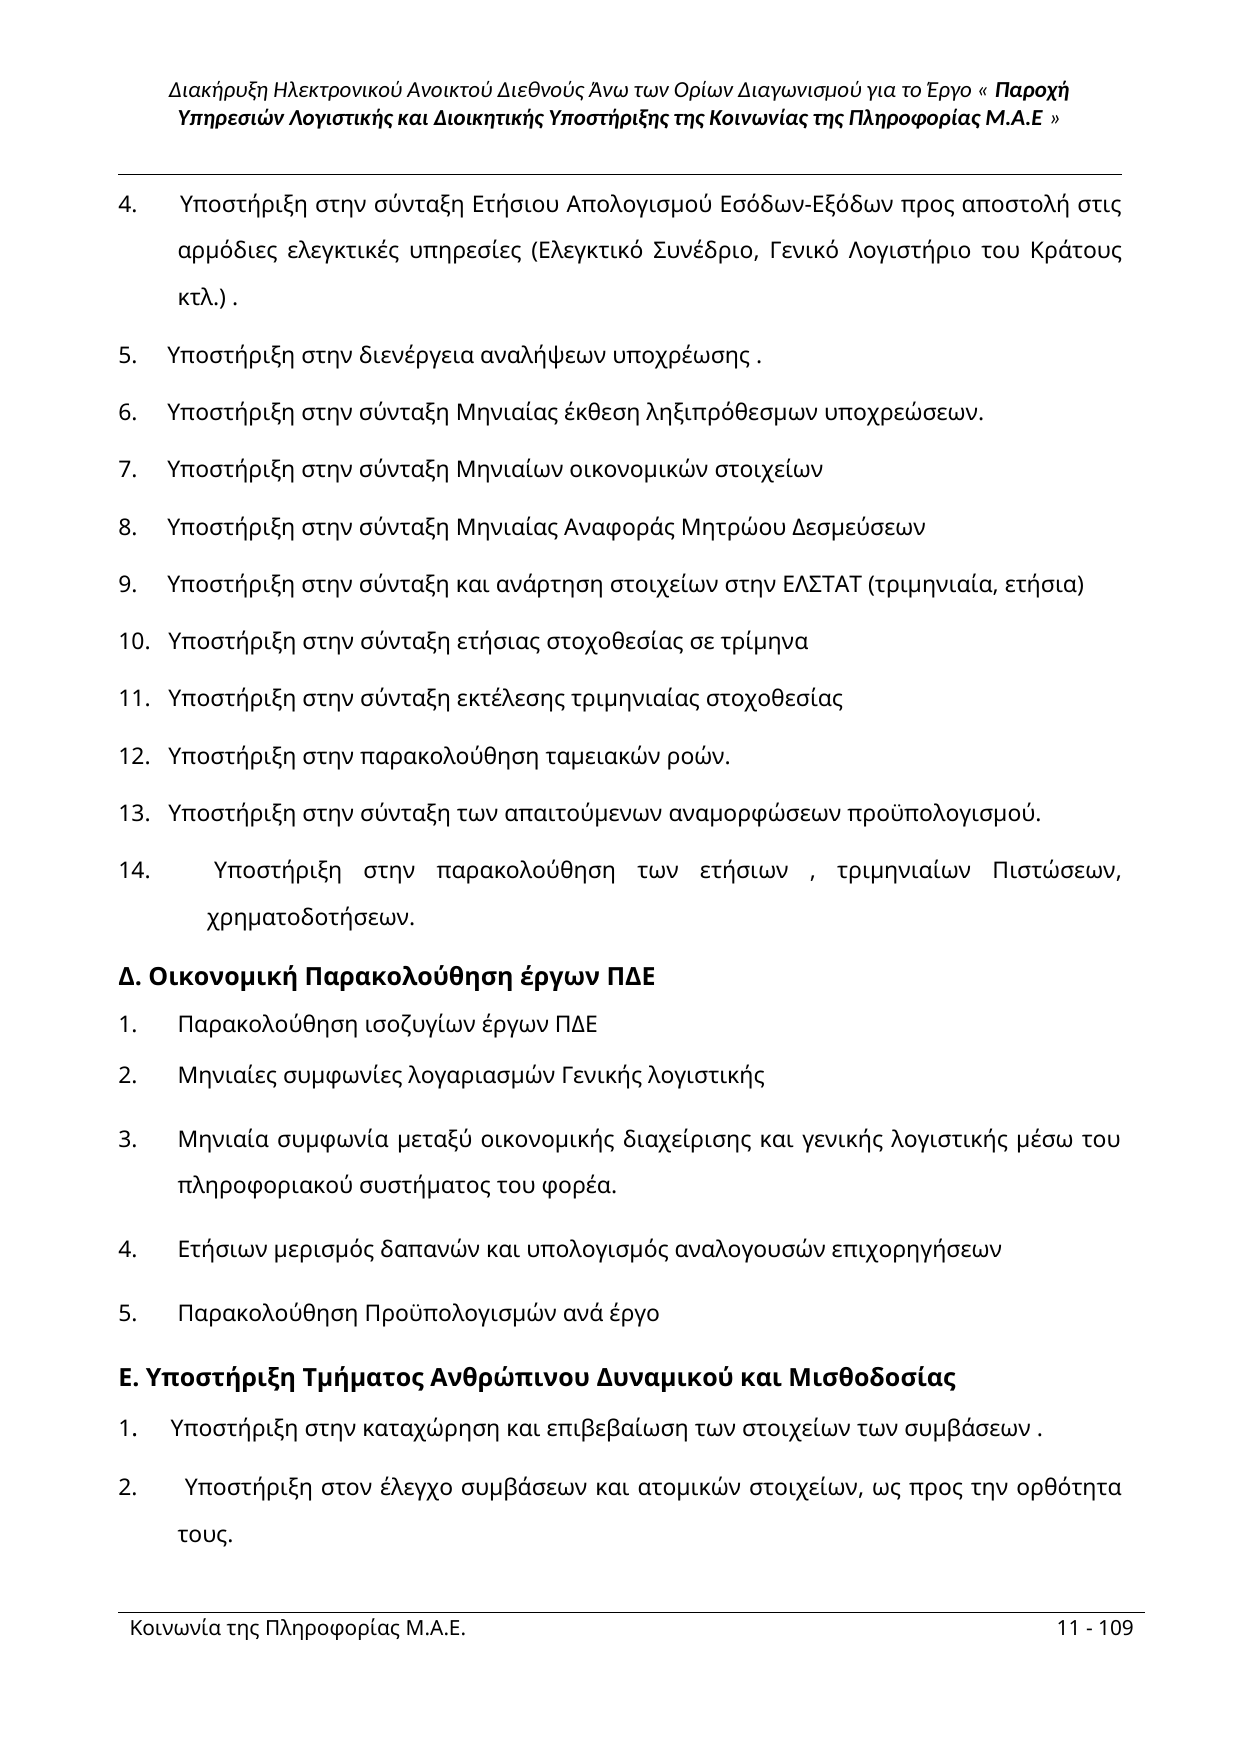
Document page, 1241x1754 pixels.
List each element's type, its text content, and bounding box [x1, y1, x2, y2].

text Δ. Οικονομική Παρακολούθηση έργων ΠΔΕ [118, 958, 1123, 992]
text 8. Υποστήριξη στην σύνταξη Μηνιαίας Αναφοράς Μητρώου Δεσμεύσεων [118, 511, 1123, 542]
list Μηνιαίες συμφωνίες λογαριασμών Γενικής λογιστικής [118, 1059, 1122, 1090]
text 10. Υποστήριξη στην σύνταξη ετήσιας στοχοθεσίας σε τρίμηνα [118, 625, 1123, 656]
text 7. Υποστήριξη στην σύνταξη Μηνιαίων οικονομικών στοιχείων [118, 453, 1123, 484]
list Παρακολούθηση ισοζυγίων έργων ΠΔΕ [118, 1008, 1123, 1039]
list Μηνιαία συμφωνία μεταξύ οικονομικής διαχείρισης και γενικής λογιστικής μέσω του πληροφοριακού συστήματος του φορέα. [118, 1123, 1122, 1201]
text 1. Υποστήριξη στην καταχώρηση και επιβεβαίωση των στοιχείων των συμβάσεων . [118, 1410, 1123, 1444]
text 9. Υποστήριξη στην σύνταξη και ανάρτηση στοιχείων στην ΕΛΣΤΑΤ (τριμηνιαία, ετήσια) [118, 568, 1123, 599]
text 11. Υποστήριξη στην σύνταξη εκτέλεσης τριμηνιαίας στοχοθεσίας [118, 682, 1123, 714]
list Ετήσιων μερισμός δαπανών και υπολογισμός αναλογουσών επιχορηγήσεων [118, 1233, 1122, 1264]
text Ε. Υποστήριξη Τμήματος Ανθρώπινου Δυναμικού και Μισθοδοσίας [118, 1360, 1123, 1394]
text 6. Υποστήριξη στην σύνταξη Μηνιαίας έκθεση ληξιπρόθεσμων υποχρεώσεων. [118, 396, 1123, 427]
list Παρακολούθηση Προϋπολογισμών ανά έργο [118, 1297, 1122, 1328]
text 12. Υποστήριξη στην παρακολούθηση ταμειακών ροών. [118, 740, 1123, 771]
text 4. Υποστήριξη στην σύνταξη Ετήσιου Απολογισμού Εσόδων-Εξόδων προς αποστολή στις αρμόδιες ελεγκτικές υπηρεσίες (Ελεγκτικό Συνέδριο, Γενικό Λογιστήριο του Κράτους κτλ.) . [118, 188, 1123, 313]
text 14. Υποστήριξη στην παρακολούθηση των ετήσιων , τριμηνιαίων Πιστώσεων, χρηματοδοτήσεων. [118, 854, 1123, 932]
text 5. Υποστήριξη στην διενέργεια αναλήψεων υποχρέωσης . [118, 339, 1123, 370]
text 2. Υποστήριξη στον έλεγχο συμβάσεων και ατομικών στοιχείων, ως προς την ορθότητα τους. [118, 1471, 1123, 1549]
text 13. Υποστήριξη στην σύνταξη των απαιτούμενων αναμορφώσεων προϋπολογισμού. [118, 797, 1123, 828]
